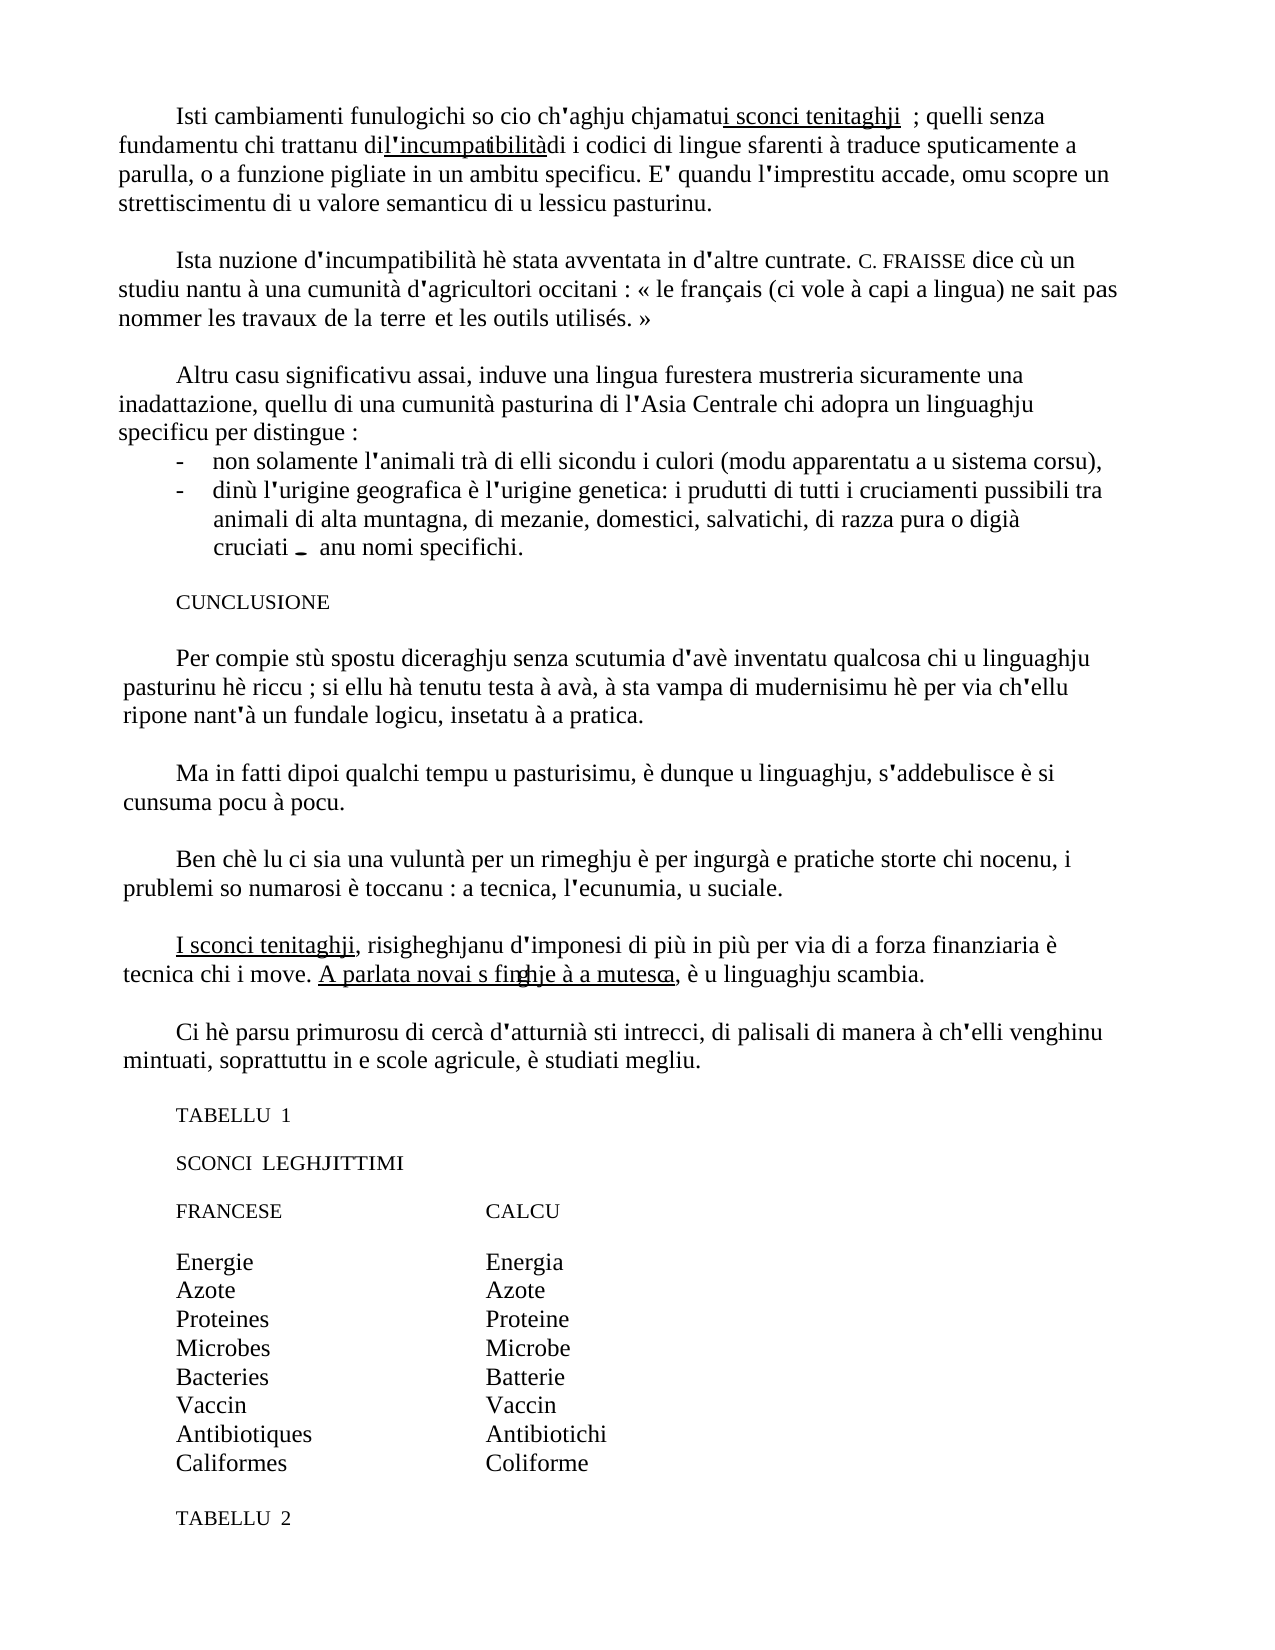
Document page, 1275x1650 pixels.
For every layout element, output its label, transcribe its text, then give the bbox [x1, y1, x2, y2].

text TABELLU 2 [176, 1506, 1129, 1530]
text SCONCI LEGHJITTIMI [176, 1151, 1129, 1175]
text CUNCLUSIONE [176, 590, 1129, 614]
text tecnica chi i move. A parlata novai s finghje à a mutesca, è u linguaghju scambia. [123, 959, 1129, 988]
text TABELLU 1 [176, 1103, 1129, 1127]
text Ista nuzione d'incumpatibilità hè stata avventata in d'altre cuntrate. C. FRAISSE dice cù un studiu nantu à una cumunità d'agricultori occitani : « le français (ci vole à capi a lingua) ne sait pas nommer les travaux de la terre et les outils utilisés. » [118, 245, 1122, 331]
text Per compie stù spostu diceraghju senza scutumia d'avè inventatu qualcosa chi u linguaghju pasturinu hè riccu ; si ellu hà tenutu testa à avà, à sta vampa di mudernisimu hè per via ch'ellu ripone nant'à un fundale logicu, insetatu à a pratica. [123, 643, 1094, 729]
text Ben chè lu ci sia una vuluntà per un rimeghju è per ingurgà e pratiche storte chi nocenu, i prublemi so numarosi è toccanu : a tecnica, l'ecunumia, u suciale. [123, 844, 1075, 902]
text - non solamente l'animali trà di elli sicondu i culori (modu apparentatu a u sistema corsu), [176, 446, 1129, 475]
text FRANCESE CALCU [176, 1199, 1129, 1223]
text I sconci tenitaghji, risigheghjanu d'imponesi di più in più per via di a forza finanziaria è [176, 930, 1129, 959]
text Ma in fatti dipoi qualchi tempu u pasturisimu, è dunque u linguaghju, s'addebulisce è si cunsuma pocu à pocu. [123, 758, 1060, 815]
text Altru casu significativu assai, induve una lingua furestera mustreria sicuramente una inadattazione, quellu di una cumunità pasturina di l'Asia Centrale chi adopra un linguaghju specificu per distingue : [118, 360, 1037, 446]
text Energie Energia Azote Azote Proteines Proteine Microbes Microbe Bacteries Batterie Vaccin Vaccin Antibiotiques Antibiotichi Califormes Coliforme [176, 1247, 614, 1477]
text Ci hè parsu primurosu di cercà d'atturnià sti intrecci, di palisali di manera à ch'elli venghinu mintuati, soprattuttu in e scole agricule, è studiati megliu. [123, 1017, 1107, 1074]
text - dinù l'urigine geografica è l'urigine genetica: i prudutti di tutti i cruciamenti pussibili tra animali di alta muntagna, di mezanie, domestici, salvatichi, di razza pura o digià cruciati. anu nomi specifichi. [176, 475, 1106, 561]
text Isti cambiamenti funulogichi so cio ch'aghju chjamatui sconci tenitaghji ; quelli senza fundamentu chi trattanu dil'incumpatibilitàdi i codici di lingue sfarenti à traduce sputicamente a parulla, o a funzione pigliate in un ambitu specificu. E' quandu l'imprestitu accade, omu scopre un strettiscimentu di u valore semanticu di u lessicu pasturinu. [118, 101, 1113, 216]
